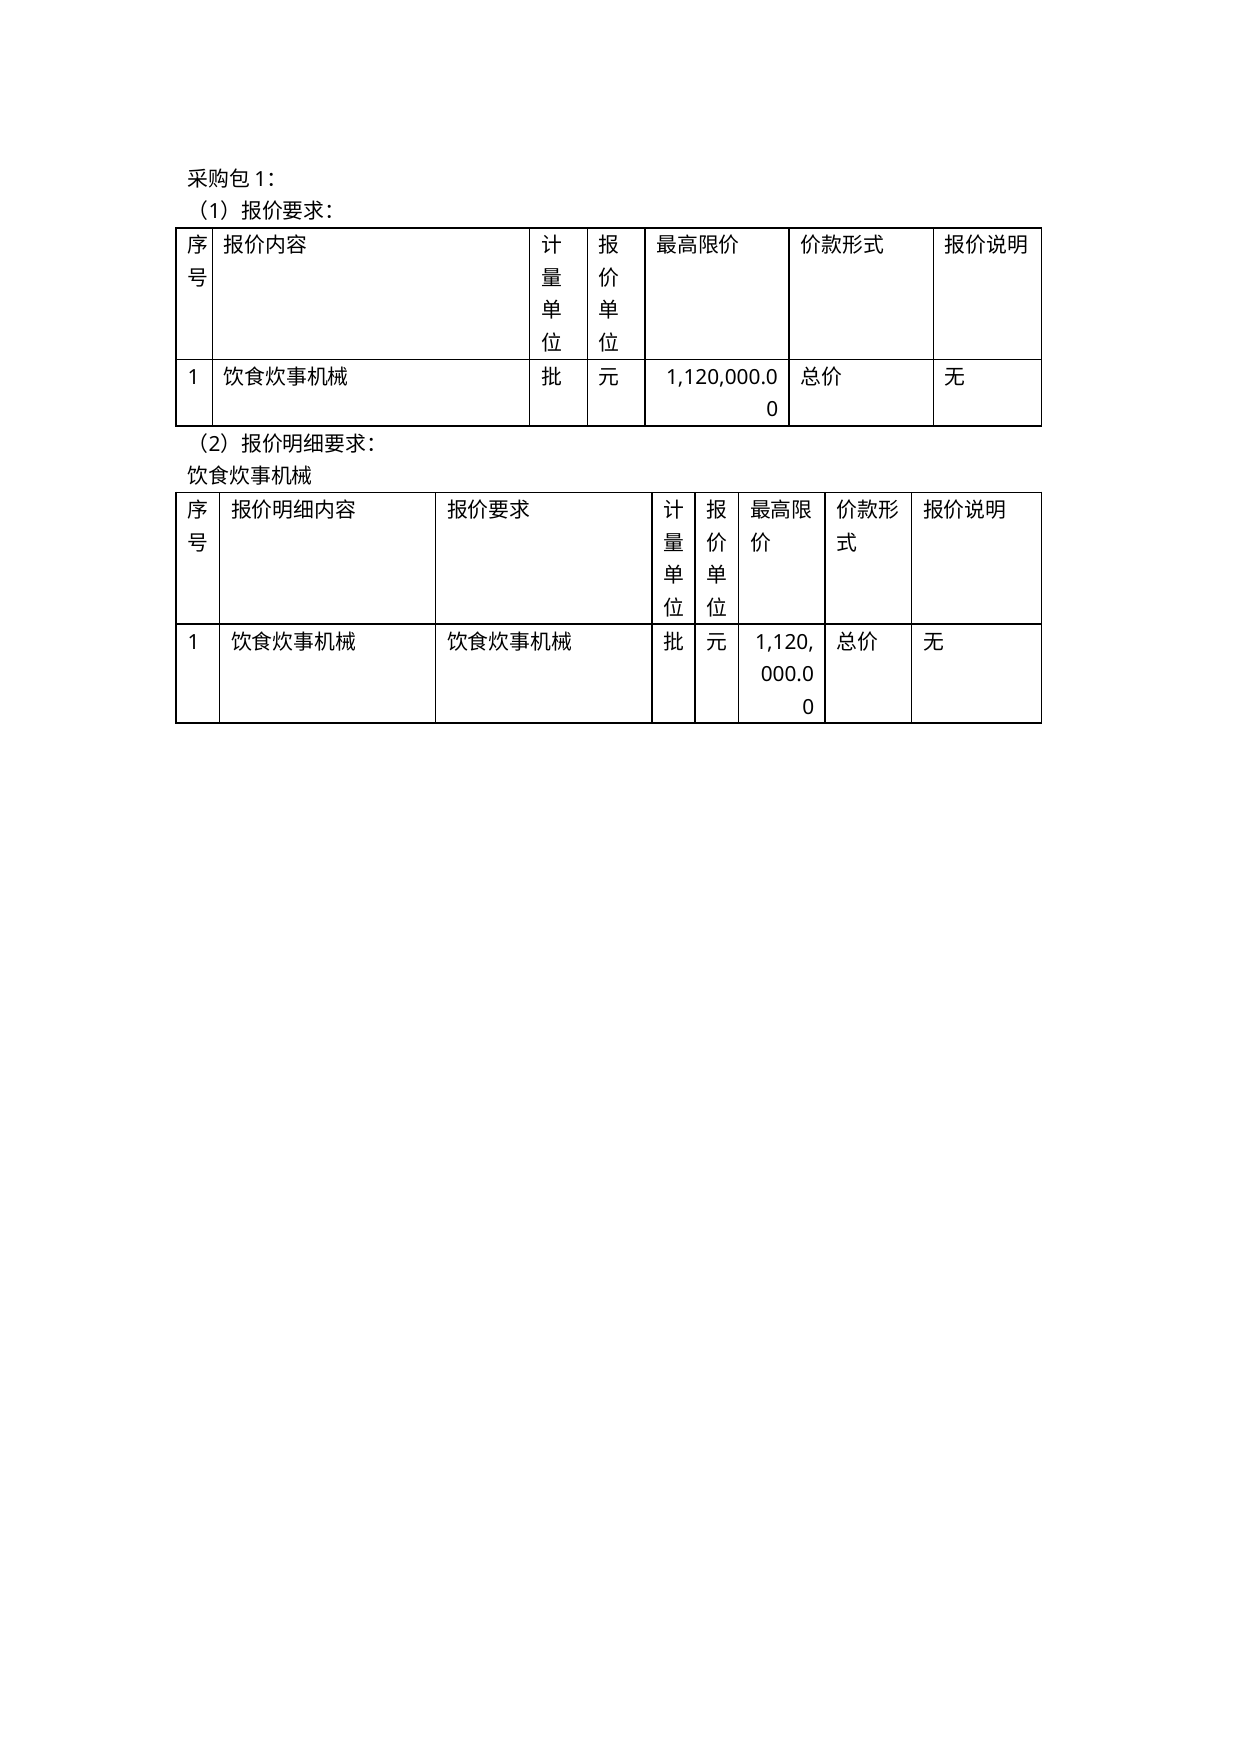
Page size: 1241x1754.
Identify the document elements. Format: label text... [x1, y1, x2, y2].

table_cell 1,120,000.00 [646, 360, 788, 425]
table_header 报价单位 [588, 229, 644, 358]
text （1）报价要求： [187, 194, 1053, 227]
table_header 最高限价 [646, 229, 788, 358]
table_header 报价明细内容 [220, 493, 435, 623]
table_cell 元 [696, 625, 738, 722]
table_header 价款形式 [826, 493, 911, 623]
table_cell 饮食炊事机械 [436, 625, 651, 722]
table_cell 元 [588, 360, 644, 425]
table_header 序号 [177, 229, 212, 358]
table_cell 无 [934, 360, 1041, 425]
table_header 报价内容 [213, 229, 529, 358]
table_header 报价说明 [912, 493, 1041, 623]
table_cell 总价 [826, 625, 911, 722]
table_cell 1 [177, 360, 212, 425]
table_cell 1 [177, 625, 219, 722]
text 饮食炊事机械 [187, 459, 1053, 492]
table_header 报价要求 [436, 493, 651, 623]
table_cell 总价 [790, 360, 933, 425]
table_cell 批 [653, 625, 694, 722]
table_header 报价单位 [696, 493, 738, 623]
table_cell 批 [530, 360, 587, 425]
table_cell 无 [912, 625, 1041, 722]
table_header 计量单位 [653, 493, 694, 623]
table_header 序号 [177, 493, 219, 623]
text 采购包1： [187, 162, 1053, 194]
table_header 计量单位 [530, 229, 587, 358]
table_cell 饮食炊事机械 [213, 360, 529, 425]
table_cell 1,120,000.00 [739, 625, 824, 722]
table_cell 饮食炊事机械 [220, 625, 435, 722]
table_header 价款形式 [790, 229, 933, 358]
table_header 最高限价 [739, 493, 824, 623]
text （2）报价明细要求： [187, 427, 1053, 459]
table_header 报价说明 [934, 229, 1041, 358]
